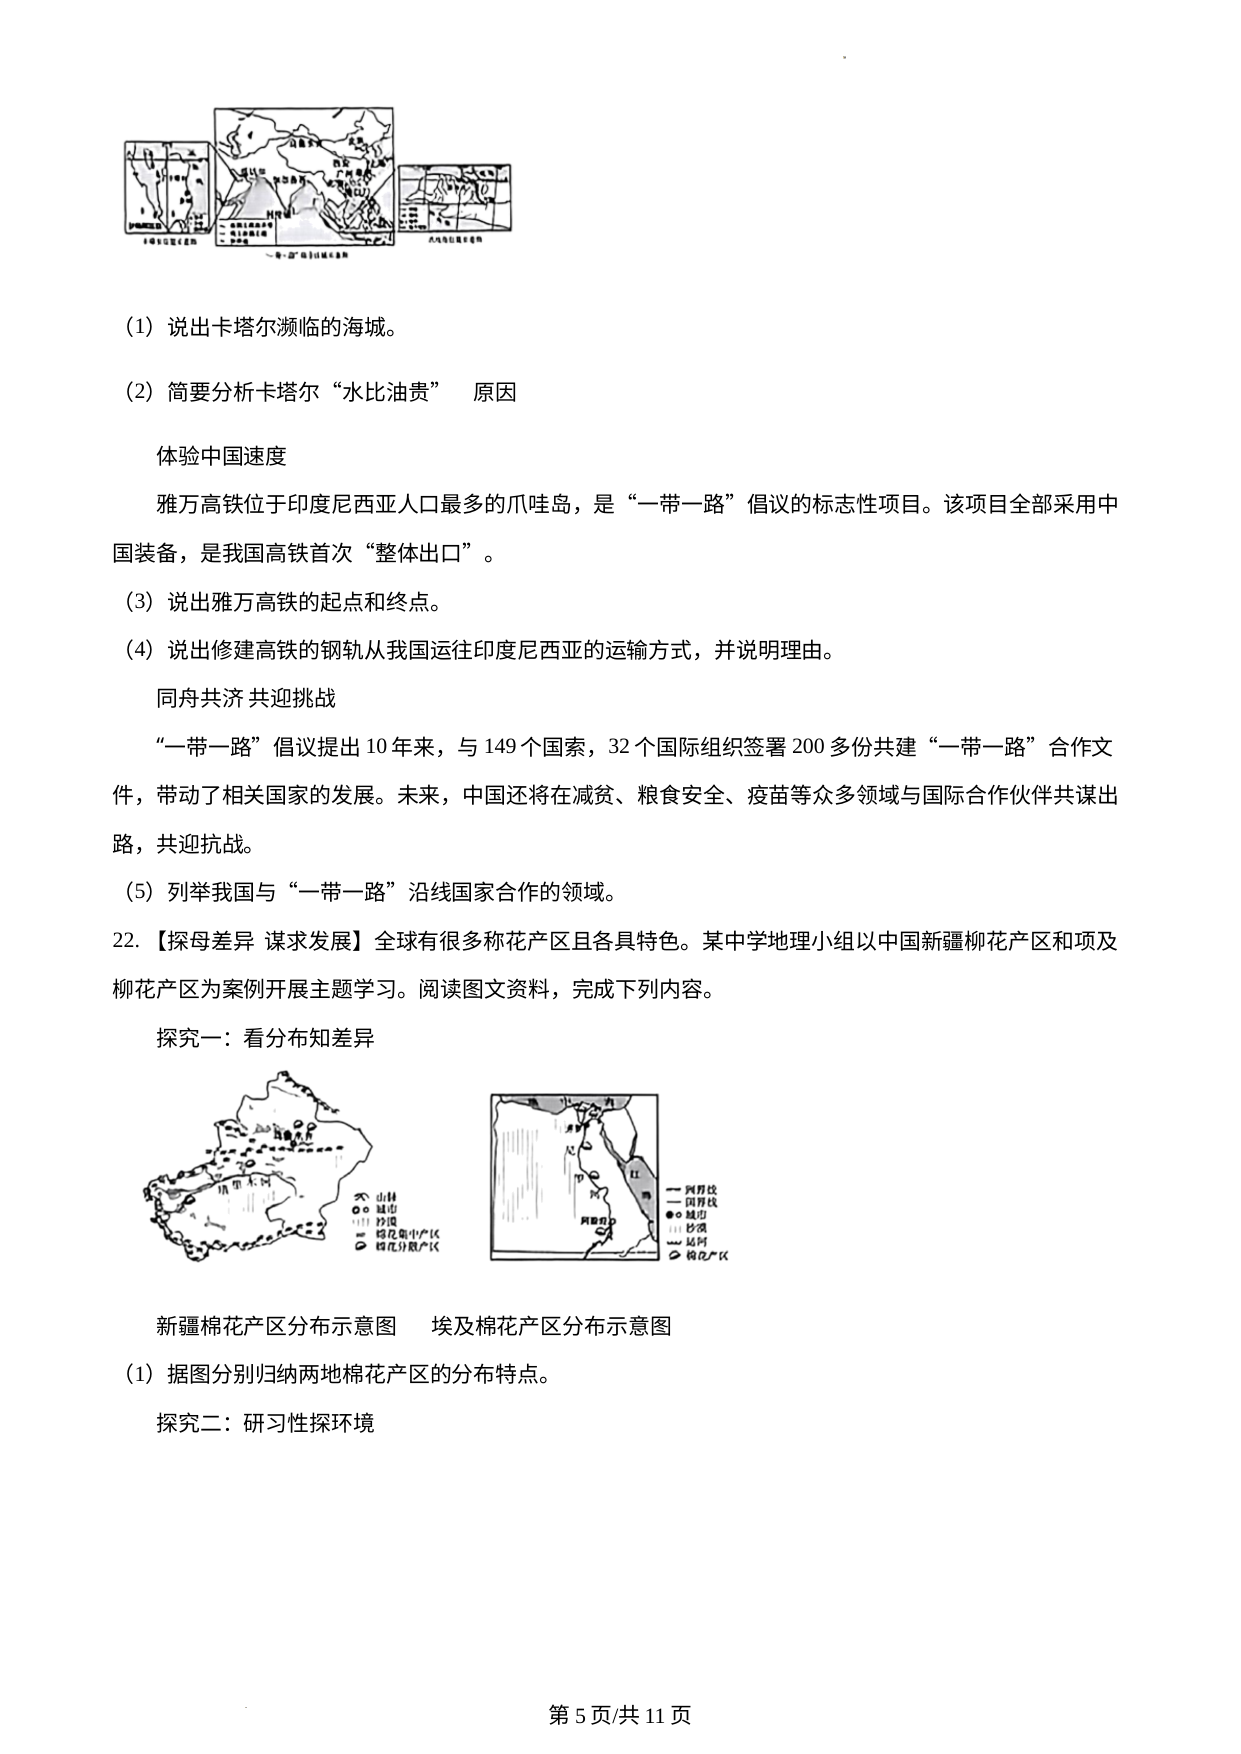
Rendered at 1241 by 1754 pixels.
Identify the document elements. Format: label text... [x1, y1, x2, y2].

text （1）据图分别归纳两地棉花产区的分布特点。 [112, 1357, 1128, 1389]
text 体验中国速度 [112, 439, 1128, 471]
text （1）说出卡塔尔濒临的海城。 [112, 309, 1128, 342]
picture [112, 101, 550, 269]
text （2）简要分析卡塔尔“水比油贵”原因 [112, 358, 1128, 423]
picture [112, 1068, 747, 1267]
text 探究二：研习性探环境 [112, 1405, 1128, 1438]
text （5）列举我国与“一带一路”沿线国家合作的领域。 [112, 875, 1128, 907]
text 同舟共济 共迎挑战 [112, 681, 1128, 713]
text 新疆棉花产区分布示意图 埃及棉花产区分布示意图 [112, 1309, 1128, 1341]
text “一带一路”倡议提出10年来，与149个国索，32个国际组织签署200多份共建“一带一路”合作文件，带动了相关国家的发展。未来，中国还将在减贫、粮食安全、疫苗等众多领域与国际合作伙伴共谋出路，共迎抗战。 [112, 729, 1128, 859]
text 雅万高铁位于印度尼西亚人口最多的爪哇岛，是“一带一路”倡议的标志性项目。该项目全部采用中国装备，是我国高铁首次“整体出口”。 [112, 487, 1128, 568]
text 22. 【探母差异 谋求发展】全球有很多称花产区且各具特色。某中学地理小组以中国新疆柳花产区和项及柳花产区为案例开展主题学习。阅读图文资料，完成下列内容。 [112, 923, 1128, 1004]
text （3）说出雅万高铁的起点和终点。 [112, 584, 1128, 617]
text 探究一：看分布知差异 [112, 1020, 1128, 1053]
text （4）说出修建高铁的钢轨从我国运往印度尼西亚的运输方式，并说明理由。 [112, 632, 1128, 665]
